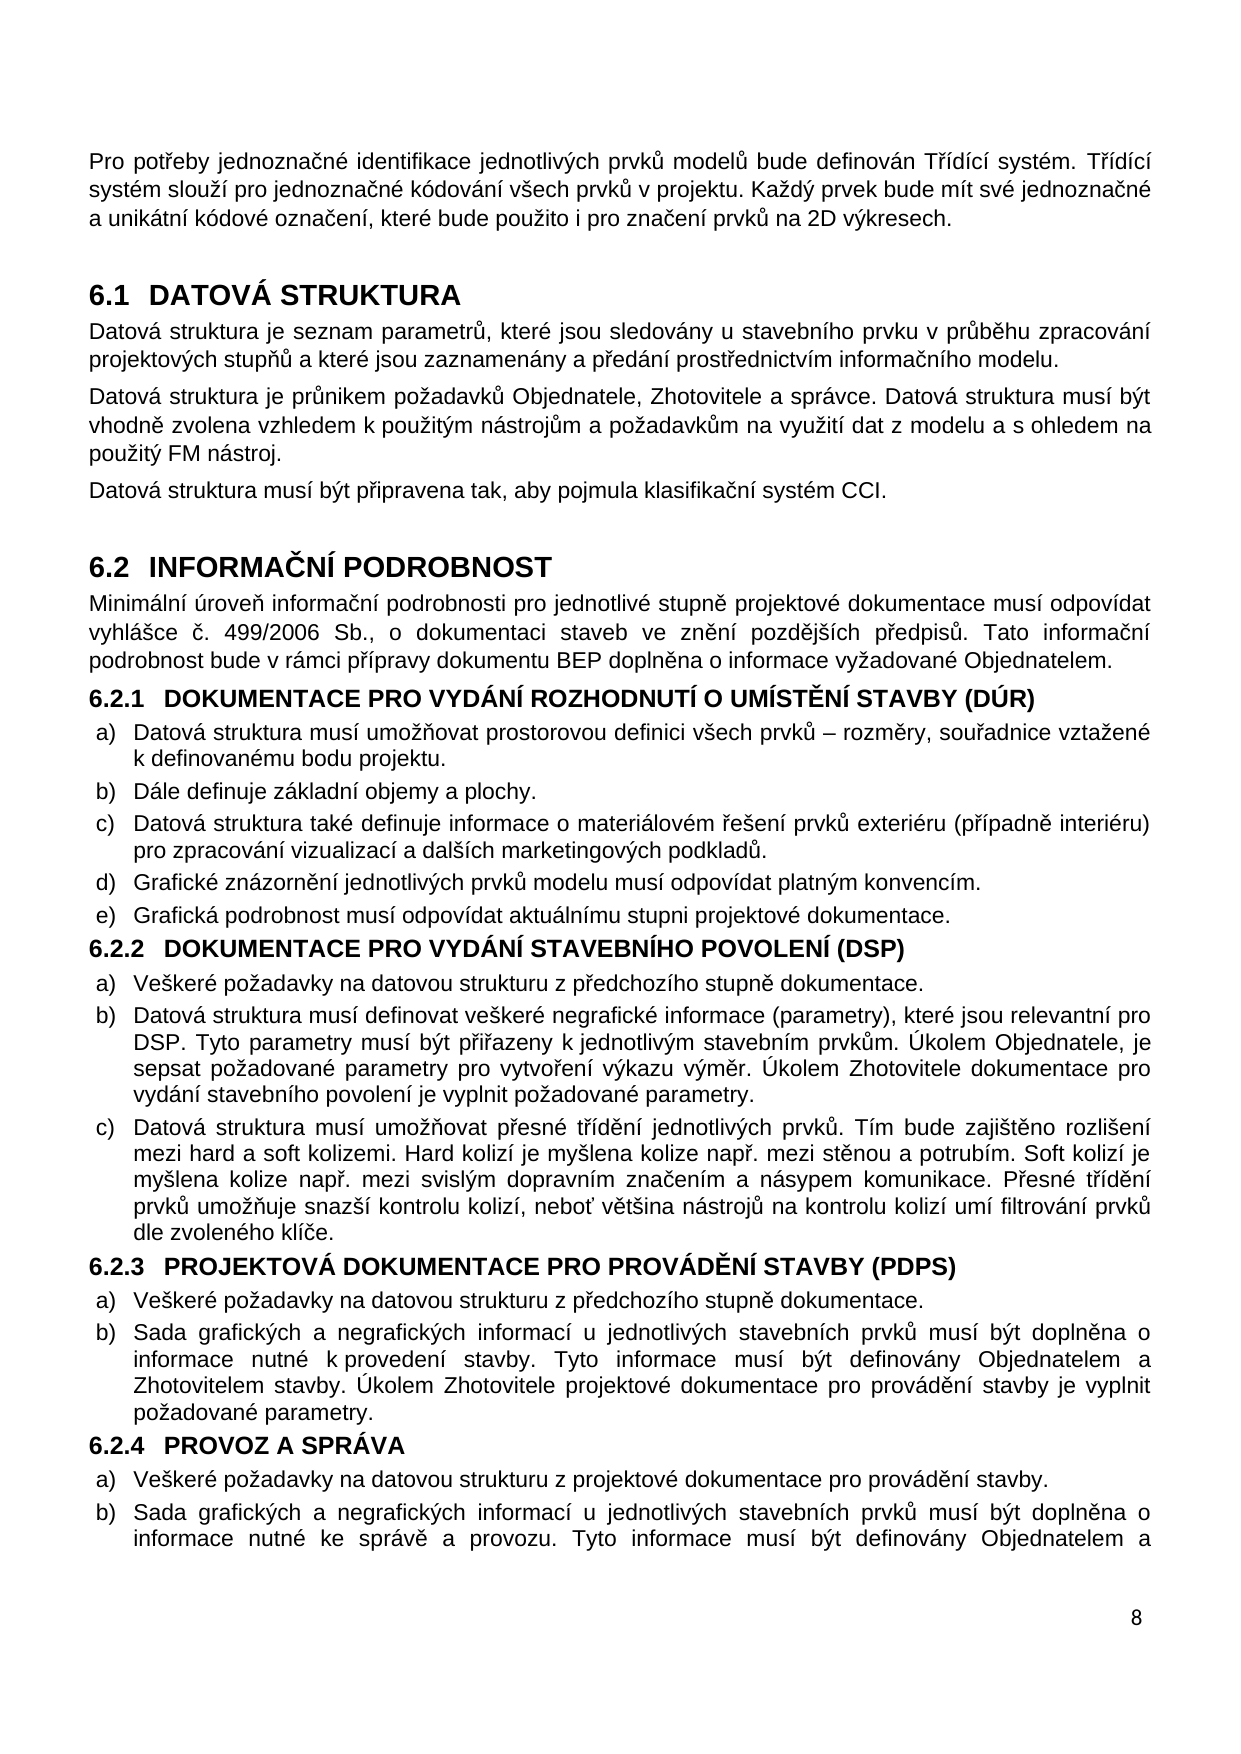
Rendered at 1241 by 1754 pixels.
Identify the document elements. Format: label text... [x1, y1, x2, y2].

list Veškeré požadavky na datovou strukturu z předchozího stupně dokumentace. [96, 1287, 1152, 1313]
subtitle DOKUMENTACE PRO VYDÁNÍ STAVEBNÍHO POVOLENÍ (DSP) [89, 934, 1152, 963]
text Datová struktura musí být připravena tak, aby pojmula klasifikační systém CCI. [89, 477, 1152, 503]
list Dále definuje základní objemy a plochy. [96, 778, 1152, 804]
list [96, 1499, 1152, 1551]
subtitle DOKUMENTACE PRO VYDÁNÍ ROZHODNUTÍ O UMÍSTĚNÍ STAVBY (DÚR) [89, 684, 1152, 712]
list Datová struktura musí definovat veškeré negrafické informace (parametry), které jsou relevantní pro DSP. Tyto parametry musí být přiřazeny k jednotlivým stavebním prvkům. Úkolem Objednatele, je sepsat požadované parametry pro vytvoření výkazu výměr. Úkolem Zhotovitele dokumentace pro vydání stavebního povolení je vyplnit požadované parametry. [96, 1002, 1152, 1107]
text Minimální úroveň informační podrobnosti pro jednotlivé stupně projektové dokumentace musí odpovídat vyhlášce č. 499/2006 Sb., o dokumentaci staveb ve znění pozdějších předpisů. Tato informační podrobnost bude v rámci přípravy dokumentu BEP doplněna o informace vyžadované Objednatelem. [89, 590, 1152, 673]
subtitle PROJEKTOVÁ DOKUMENTACE PRO PROVÁDĚNÍ STAVBY (PDPS) [89, 1252, 1152, 1281]
list Datová struktura také definuje informace o materiálovém řešení prvků exteriéru (případně interiéru) pro zpracování vizualizací a dalších marketingových podkladů. [96, 810, 1152, 863]
list Datová struktura musí umožňovat prostorovou definici všech prvků – rozměry, souřadnice vztažené k definovanému bodu projektu. [96, 719, 1152, 771]
list Sada grafických a negrafických informací u jednotlivých stavebních prvků musí být doplněna o informace nutné k provedení stavby. Tyto informace musí být definovány Objednatelem a Zhotovitelem stavby. Úkolem Zhotovitele projektové dokumentace pro provádění stavby je vyplnit požadované parametry. [96, 1319, 1152, 1425]
subtitle DATOVÁ STRUKTURA [89, 278, 1152, 312]
list Grafická podrobnost musí odpovídat aktuálnímu stupni projektové dokumentace. [96, 902, 1152, 928]
subtitle INFORMAČNÍ PODROBNOST [89, 550, 1152, 584]
list Datová struktura musí umožňovat přesné třídění jednotlivých prvků. Tím bude zajištěno rozlišení mezi hard a soft kolizemi. Hard kolizí je myšlena kolize např. mezi stěnou a potrubím. Soft kolizí je myšlena kolize např. mezi svislým dopravním značením a násypem komunikace. Přesné třídění prvků umožňuje snazší kontrolu kolizí, neboť většina nástrojů na kontrolu kolizí umí filtrování prvků dle zvoleného klíče. [96, 1114, 1152, 1246]
text Datová struktura je průnikem požadavků Objednatele, Zhotovitele a správce. Datová struktura musí být vhodně zvolena vzhledem k použitým nástrojům a požadavkům na využití dat z modelu a s ohledem na použitý FM nástroj. [89, 383, 1152, 466]
list Veškeré požadavky na datovou strukturu z projektové dokumentace pro provádění stavby. [96, 1466, 1152, 1492]
text Datová struktura je seznam parametrů, které jsou sledovány u stavebního prvku v průběhu zpracování projektových stupňů a které jsou zaznamenány a předání prostřednictvím informačního modelu. [89, 318, 1152, 373]
list Grafické znázornění jednotlivých prvků modelu musí odpovídat platným konvencím. [96, 869, 1152, 896]
list Veškeré požadavky na datovou strukturu z předchozího stupně dokumentace. [96, 969, 1152, 996]
subtitle PROVOZ A SPRÁVA [89, 1431, 1152, 1460]
